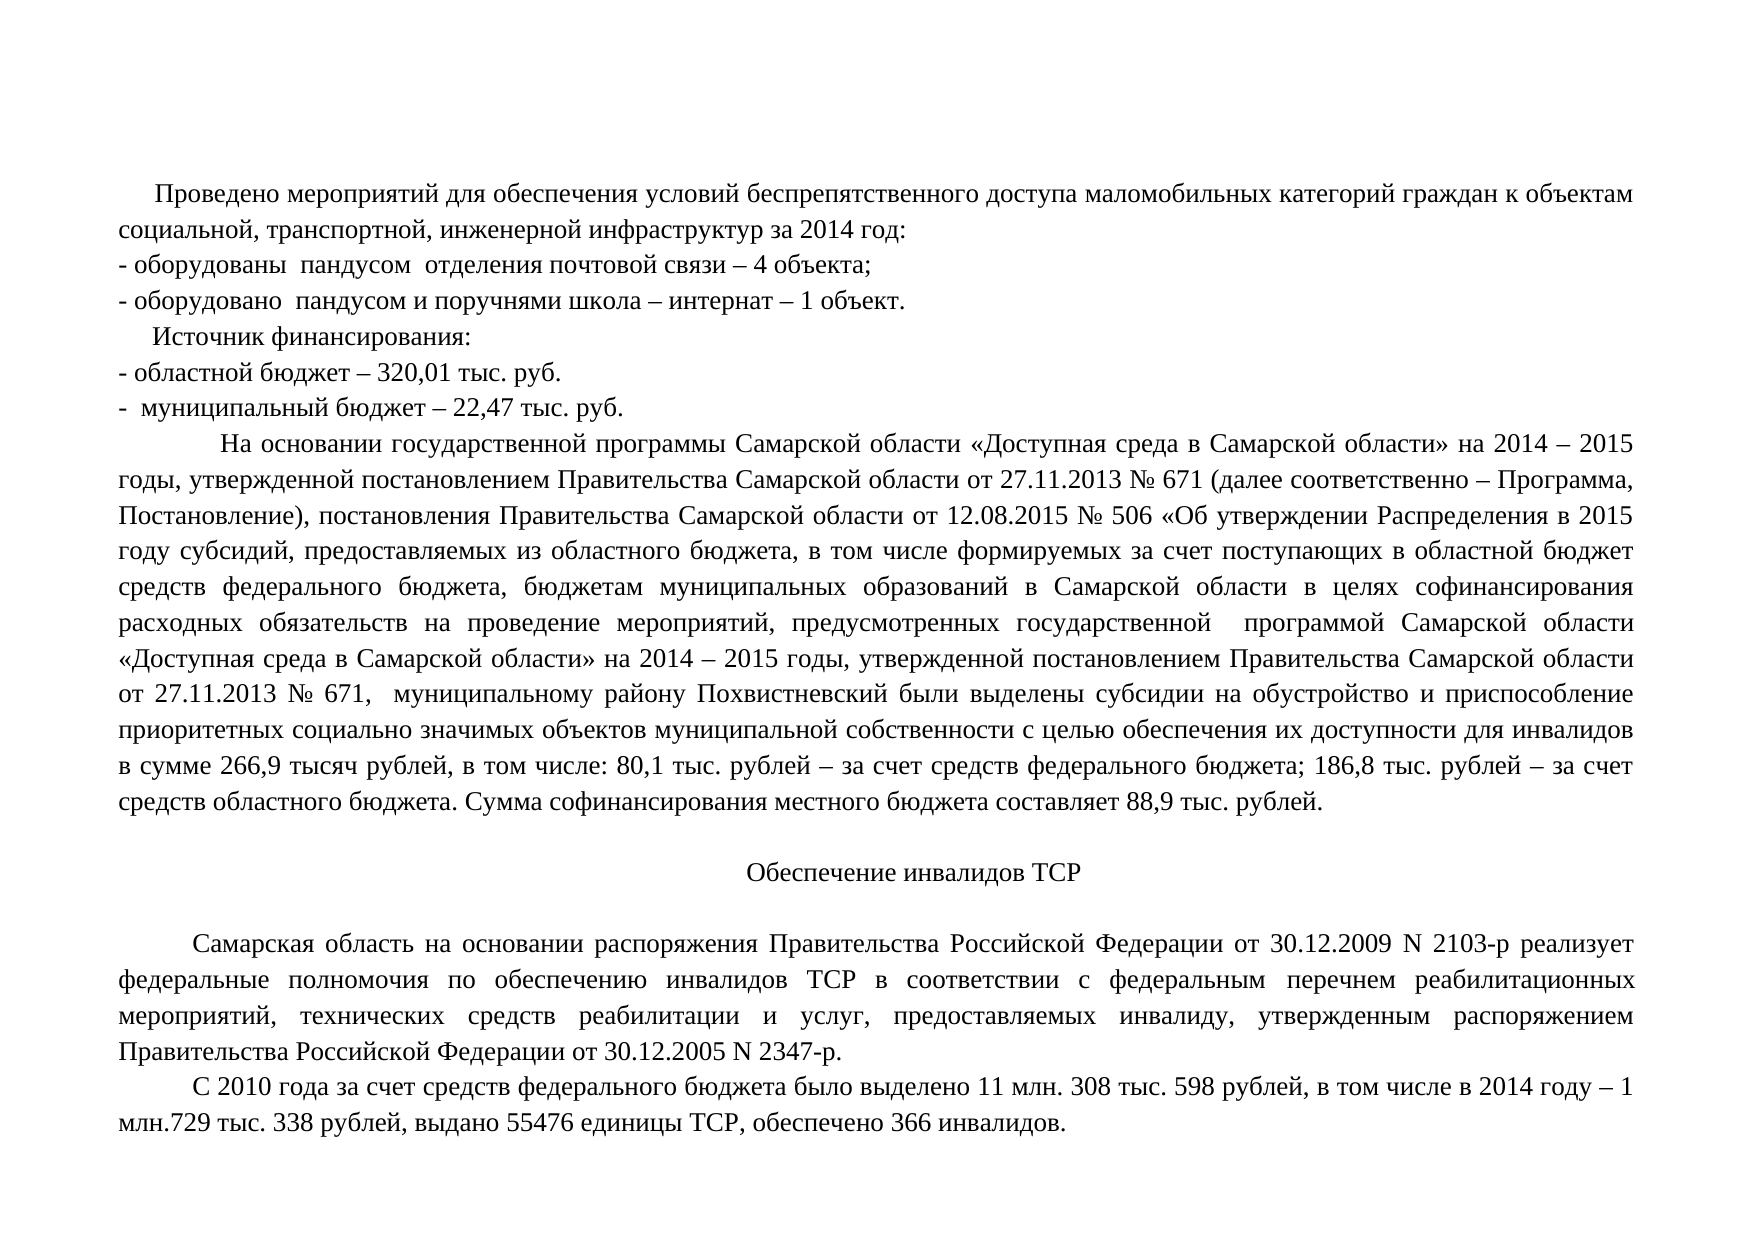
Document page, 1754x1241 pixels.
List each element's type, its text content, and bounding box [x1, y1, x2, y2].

text На основании государственной программы Самарской области «Доступная среда в Самарской области» на 2014 – 2015 годы, утвержденной постановлением Правительства Самарской области от 27.11.2013 № 671 (далее соответственно – Программа, Постановление), постановления Правительства Самарской области от 12.08.2015 № 506 «Об утверждении Распределения в 2015 году субсидий, предоставляемых из областного бюджета, в том числе формируемых за счет поступающих в областной бюджет средств федерального бюджета, бюджетам муниципальных образований в Самарской области в целях софинансирования расходных обязательств на проведение мероприятий, предусмотренных государственной программой Самарской области «Доступная среда в Самарской области» на 2014 – 2015 годы, утвержденной постановлением Правительства Самарской области от 27.11.2013 № 671, муниципальному району Похвистневский были выделены субсидии на обустройство и приспособление приоритетных социально значимых объектов муниципальной собственности с целью обеспечения их доступности для инвалидов в сумме 266,9 тысяч рублей, в том числе: 80,1 тыс. рублей – за счет средств федерального бюджета; 186,8 тыс. рублей – за счет средств областного бюджета. Сумма софинансирования местного бюджета составляет 88,9 тыс. рублей. [118, 427, 1636, 816]
text - оборудовано пандусом и поручнями школа – интернат – 1 объект. [118, 284, 1636, 316]
text С 2010 года за счет средств федерального бюджета было выделено 11 млн. 308 тыс. 598 рублей, в том числе в 2014 году – 1 млн.729 тыс. 338 рублей, выдано 55476 единицы ТСР, обеспечено 366 инвалидов. [118, 1070, 1636, 1137]
text Самарская область на основании распоряжения Правительства Российской Федерации от 30.12.2009 N 2103-р реализует федеральные полномочия по обеспечению инвалидов ТСР в соответствии с федеральным перечнем реабилитационных мероприятий, технических средств реабилитации и услуг, предоставляемых инвалиду, утвержденным распоряжением Правительства Российской Федерации от 30.12.2005 N 2347-р. [118, 927, 1636, 1066]
text Обеспечение инвалидов ТСР [118, 856, 1636, 887]
text Проведено мероприятий для обеспечения условий беспрепятственного доступа маломобильных категорий граждан к объектам социальной, транспортной, инженерной инфраструктур за 2014 год: [118, 177, 1636, 244]
text Источник финансирования: [118, 320, 1636, 351]
text - муниципальный бюджет – 22,47 тыс. руб. [118, 392, 1636, 423]
text - областной бюджет – 320,01 тыс. руб. [118, 356, 1636, 387]
text - оборудованы пандусом отделения почтовой связи – 4 объекта; [118, 249, 1636, 280]
